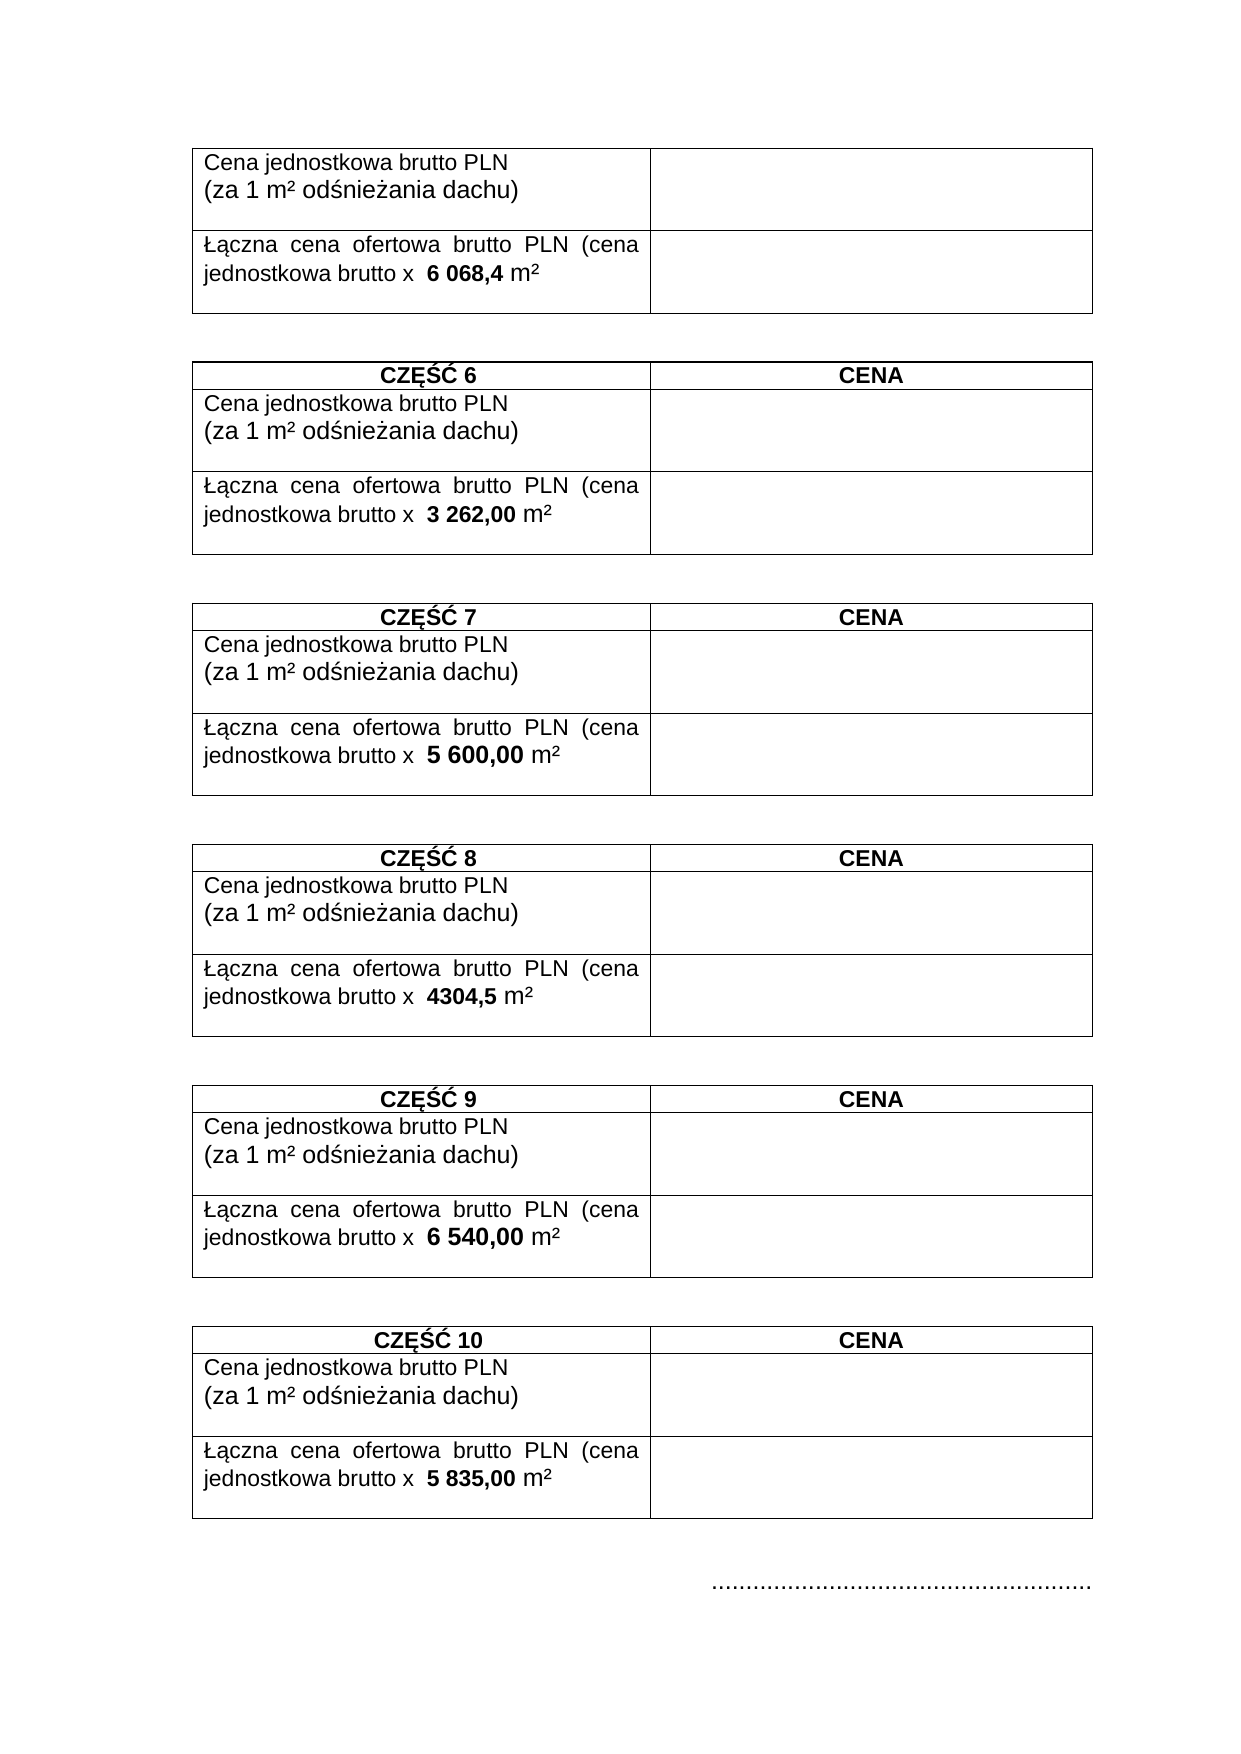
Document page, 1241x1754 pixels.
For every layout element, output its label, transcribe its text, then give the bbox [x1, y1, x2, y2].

table_header CENA [651, 845, 1092, 871]
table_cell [193, 390, 650, 471]
table_header CZĘŚĆ 10 [193, 1327, 650, 1353]
table_cell Łączna cena ofertowa brutto PLN (cena jednostkowa brutto x 4304,5 m² [193, 955, 650, 1036]
table_cell [651, 1437, 1092, 1518]
table_cell [651, 955, 1092, 1036]
table_header CZĘŚĆ 7 [193, 604, 650, 630]
table_cell [651, 872, 1092, 953]
table_cell Łączna cena ofertowa brutto PLN (cena jednostkowa brutto x 5 600,00 m² [193, 714, 650, 795]
table_header CENA [651, 1086, 1092, 1112]
text ....................................................... [148, 1566, 1093, 1595]
table_header CZĘŚĆ 9 [193, 1086, 650, 1112]
table_cell Łączna cena ofertowa brutto PLN (cena jednostkowa brutto x 6 540,00 m² [193, 1196, 650, 1277]
table_cell Cena jednostkowa brutto PLN (za 1 m² odśnieżania dachu) [193, 631, 650, 712]
table_header CENA [651, 604, 1092, 630]
table_cell [651, 714, 1092, 795]
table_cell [193, 149, 650, 230]
table_cell Łączna cena ofertowa brutto PLN (cena jednostkowa brutto x 5 835,00 m² [193, 1437, 650, 1518]
table_cell Cena jednostkowa brutto PLN (za 1 m² odśnieżania dachu) [193, 1113, 650, 1195]
table_cell [651, 231, 1092, 313]
table_cell [651, 472, 1092, 554]
table_cell Cena jednostkowa brutto PLN (za 1 m² odśnieżania dachu) [193, 1354, 650, 1436]
table_cell Cena jednostkowa brutto PLN (za 1 m² odśnieżania dachu) [193, 872, 650, 953]
table_cell [651, 1196, 1092, 1277]
table_cell [651, 631, 1092, 712]
table_header CENA [651, 1327, 1092, 1353]
table_header CENA [651, 363, 1092, 389]
table_cell [651, 390, 1092, 471]
table_cell Łączna cena ofertowa brutto PLN (cena jednostkowa brutto x 3 262,00 m² [193, 472, 650, 554]
table_cell [651, 149, 1092, 230]
table_header CZĘŚĆ 8 [193, 845, 650, 871]
table_header CZĘŚĆ 6 [193, 363, 650, 389]
table_cell [651, 1354, 1092, 1436]
table_cell Łączna cena ofertowa brutto PLN (cena jednostkowa brutto x 6 068,4 m² [193, 231, 650, 313]
table_cell [651, 1113, 1092, 1195]
